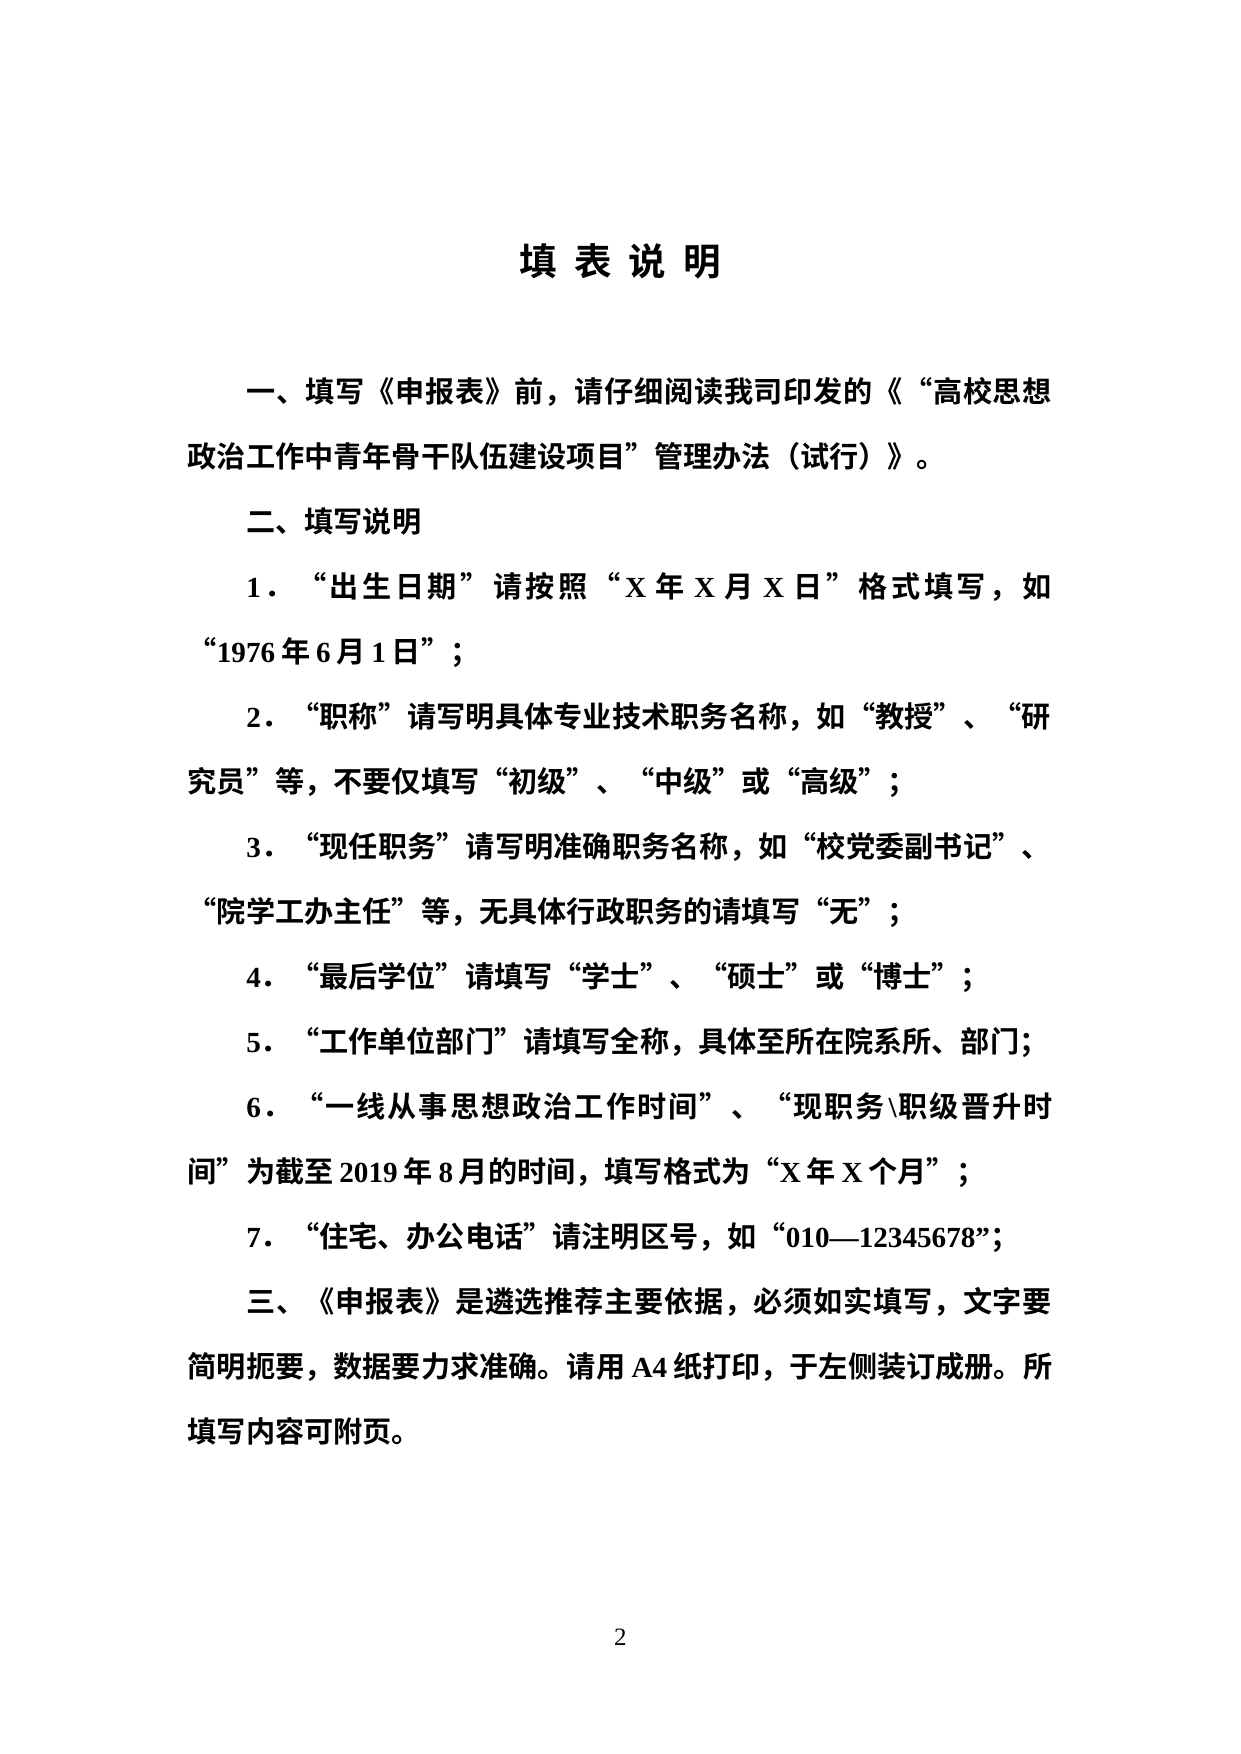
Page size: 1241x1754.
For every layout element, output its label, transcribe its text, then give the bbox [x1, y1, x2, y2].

text 一、填写《申报表》前，请仔细阅读我司印发的《“高校思想政治工作中青年骨干队伍建设项目”管理办法（试行）》。 [187, 357, 1053, 487]
text 5．“工作单位部门”请填写全称，具体至所在院系所、部门； [187, 1007, 1053, 1072]
text 填 表 说 明 [187, 227, 1053, 292]
text 2．“职称”请写明具体专业技术职务名称，如“教授”、“研究员”等，不要仅填写“初级”、“中级”或“高级”； [187, 682, 1053, 812]
text 二、填写说明 [187, 487, 1053, 552]
text 1．“出生日期”请按照“X年X月X日”格式填写，如“1976年6月1日”； [187, 552, 1053, 682]
text 6．“一线从事思想政治工作时间”、“现职务\职级晋升时间”为截至2019年8月的时间，填写格式为“X年X个月”； [187, 1072, 1053, 1202]
text 三、《申报表》是遴选推荐主要依据，必须如实填写，文字要简明扼要，数据要力求准确。请用A4纸打印，于左侧装订成册。所填写内容可附页。 [187, 1267, 1053, 1462]
text 7．“住宅、办公电话”请注明区号，如“010—12345678”； [187, 1202, 1053, 1267]
text 4．“最后学位”请填写“学士”、“硕士”或“博士”； [187, 942, 1053, 1007]
text 3．“现任职务”请写明准确职务名称，如“校党委副书记”、“院学工办主任”等，无具体行政职务的请填写“无”； [187, 812, 1053, 942]
